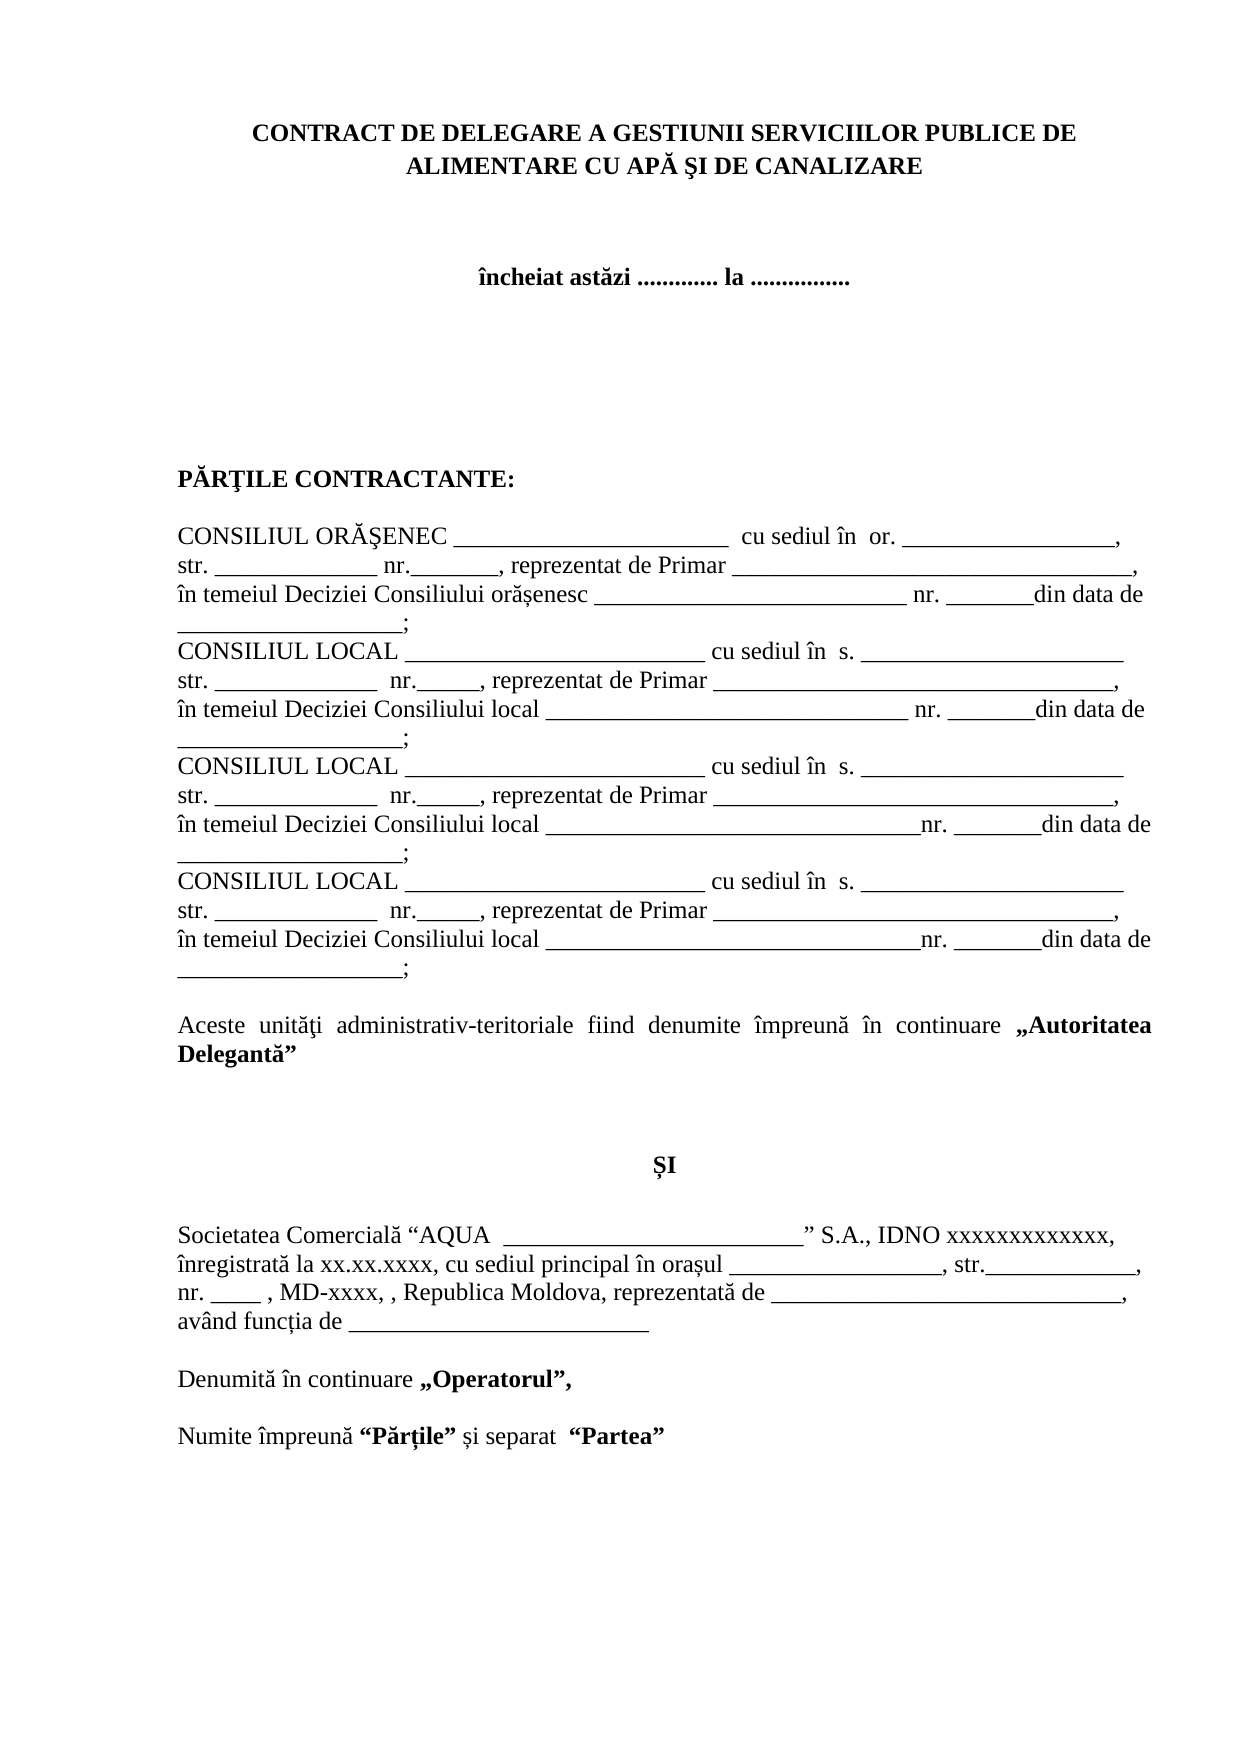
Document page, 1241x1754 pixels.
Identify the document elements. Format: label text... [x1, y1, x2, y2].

text str. _____________ nr._______, reprezentat de Primar ________________________________, [177, 550, 1152, 579]
text CONSILIUL LOCAL ________________________ cu sediul în s. _____________________ str. _____________ nr._____, reprezentat de Primar ________________________________, [177, 751, 1152, 809]
text PĂRŢILE CONTRACTANTE: [177, 464, 1152, 492]
text CONSILIUL LOCAL ________________________ cu sediul în s. _____________________ str. _____________ nr._____, reprezentat de Primar ________________________________, [177, 636, 1152, 694]
text Și [177, 1150, 1152, 1179]
text CONTRACT DE DELEGARE A GESTIUNII SERVICIILOR PUBLICE DE ALIMENTARE CU APĂ ŞI DE CANALIZARE [177, 118, 1152, 180]
text CONSILIUL LOCAL ________________________ cu sediul în s. _____________________ str. _____________ nr._____, reprezentat de Primar ________________________________, [177, 866, 1152, 924]
text Numite împreună “Părțile” și separat “Partea” [177, 1421, 1152, 1450]
text Denumită în continuare „Operatorul”, [177, 1364, 1152, 1392]
text în temeiul Deciziei Consiliului local ______________________________nr. _______din data de __________________; [177, 924, 1152, 981]
text în temeiul Deciziei Consiliului orășenesc _________________________ nr. _______din data de __________________; [177, 579, 1152, 636]
text în temeiul Deciziei Consiliului local _____________________________ nr. _______din data de __________________; [177, 694, 1152, 751]
text încheiat astăzi ............. la ................ [177, 262, 1152, 291]
text CONSILIUL ORĂŞENEC ______________________ cu sediul în or. _________________, [177, 521, 1152, 550]
text Aceste unităţi administrativ-teritoriale fiind denumite împreună în continuare „Autoritatea Delegantă” [177, 1010, 1152, 1067]
text în temeiul Deciziei Consiliului local ______________________________nr. _______din data de __________________; [177, 809, 1152, 866]
text Societatea Comercială “AQUA ________________________” S.A., IDNO xxxxxxxxxxxxx, înregistrată la xx.xx.xxxx, cu sediul principal în orașul _________________, str.____________, nr. ____ , MD-xxxx, , Republica Moldova, reprezentată de ____________________________, având funcția de ________________________ [177, 1220, 1152, 1335]
